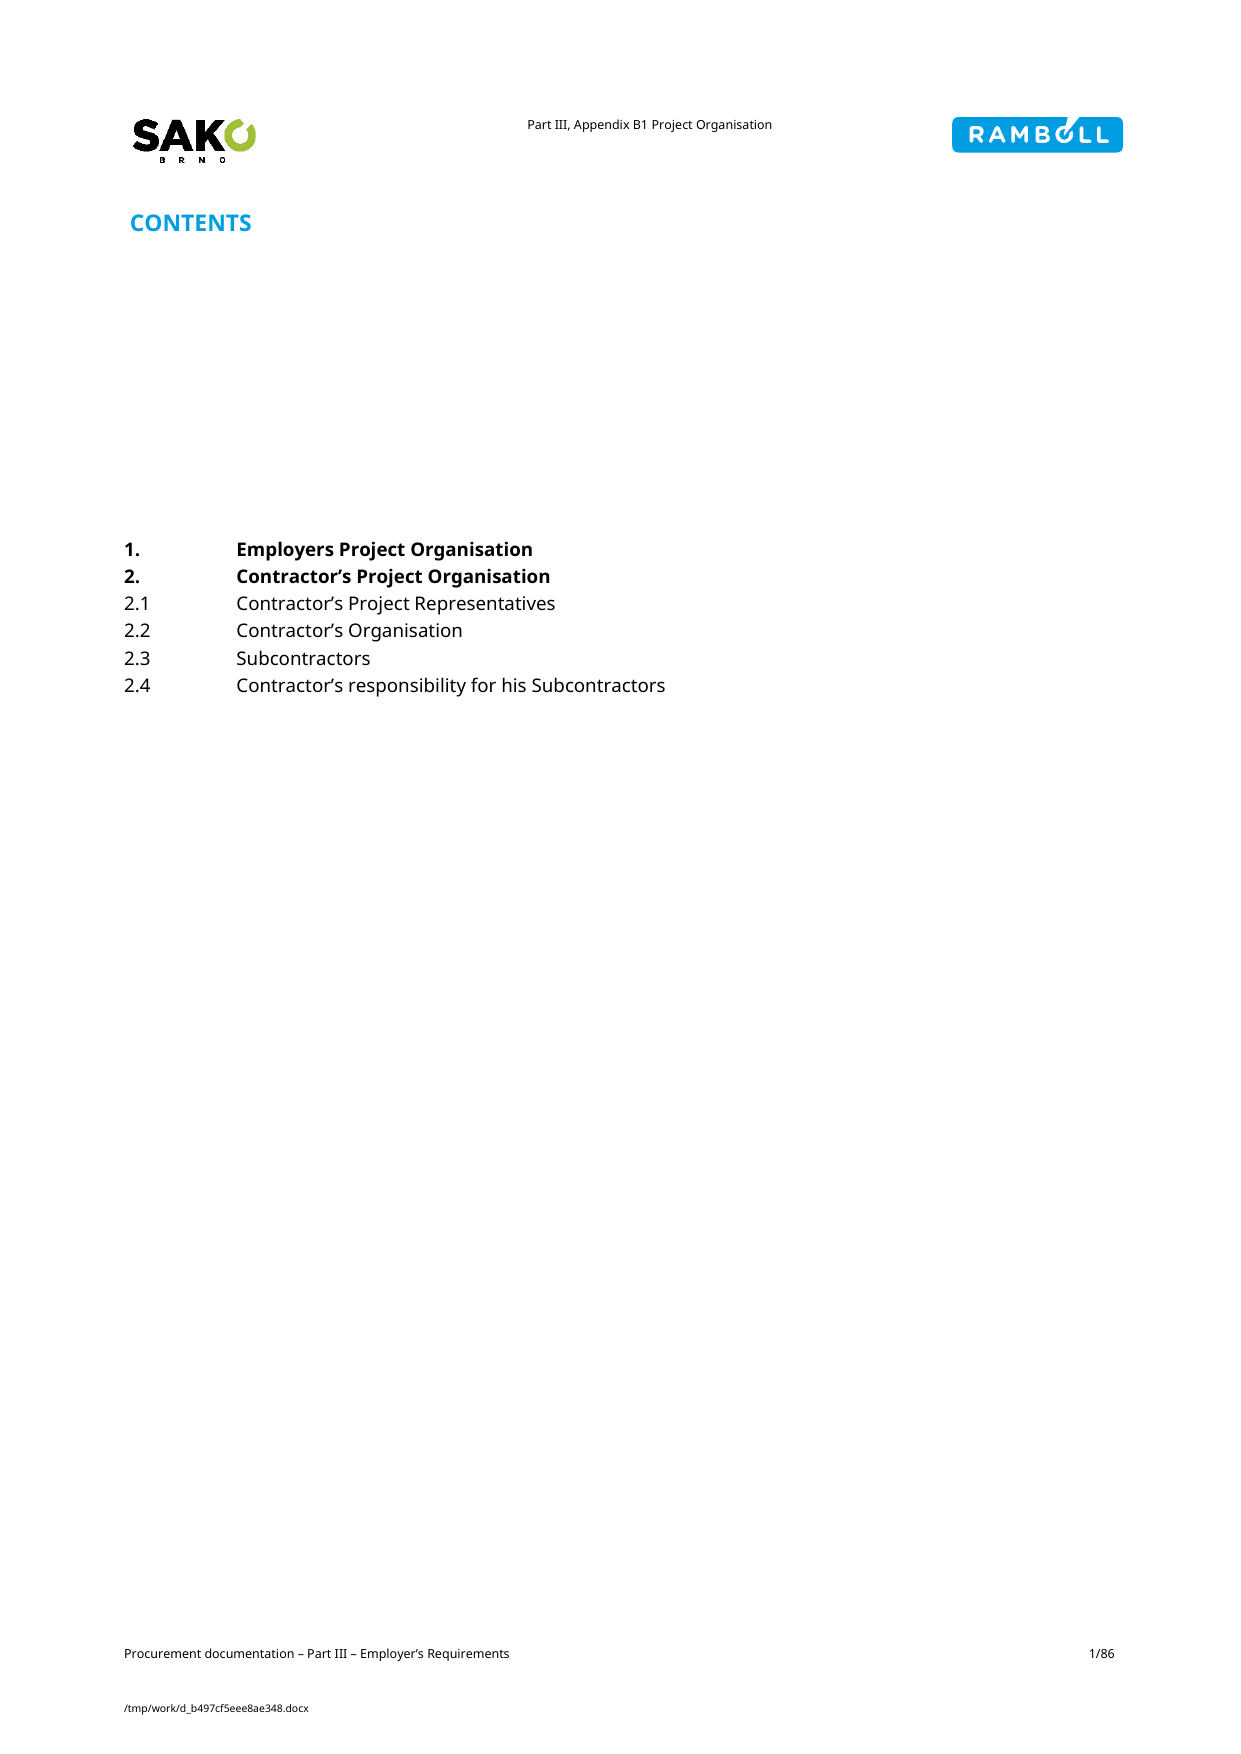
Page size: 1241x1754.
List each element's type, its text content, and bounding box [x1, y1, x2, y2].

text 2.1 Contractor’s Project Representatives 5 [124, 589, 880, 616]
text 2. Contractor’s Project Organisation 5 [124, 562, 880, 589]
text 2.2 Contractor’s Organisation 5 [124, 616, 880, 643]
table_header Contents [124, 207, 1040, 508]
text 2.3 Subcontractors 6 [124, 643, 880, 670]
picture [132, 119, 256, 163]
text 2.4 Contractor’s responsibility for his Subcontractors 6 [124, 670, 880, 697]
text 1. Employers Project Organisation 2 [124, 535, 880, 562]
